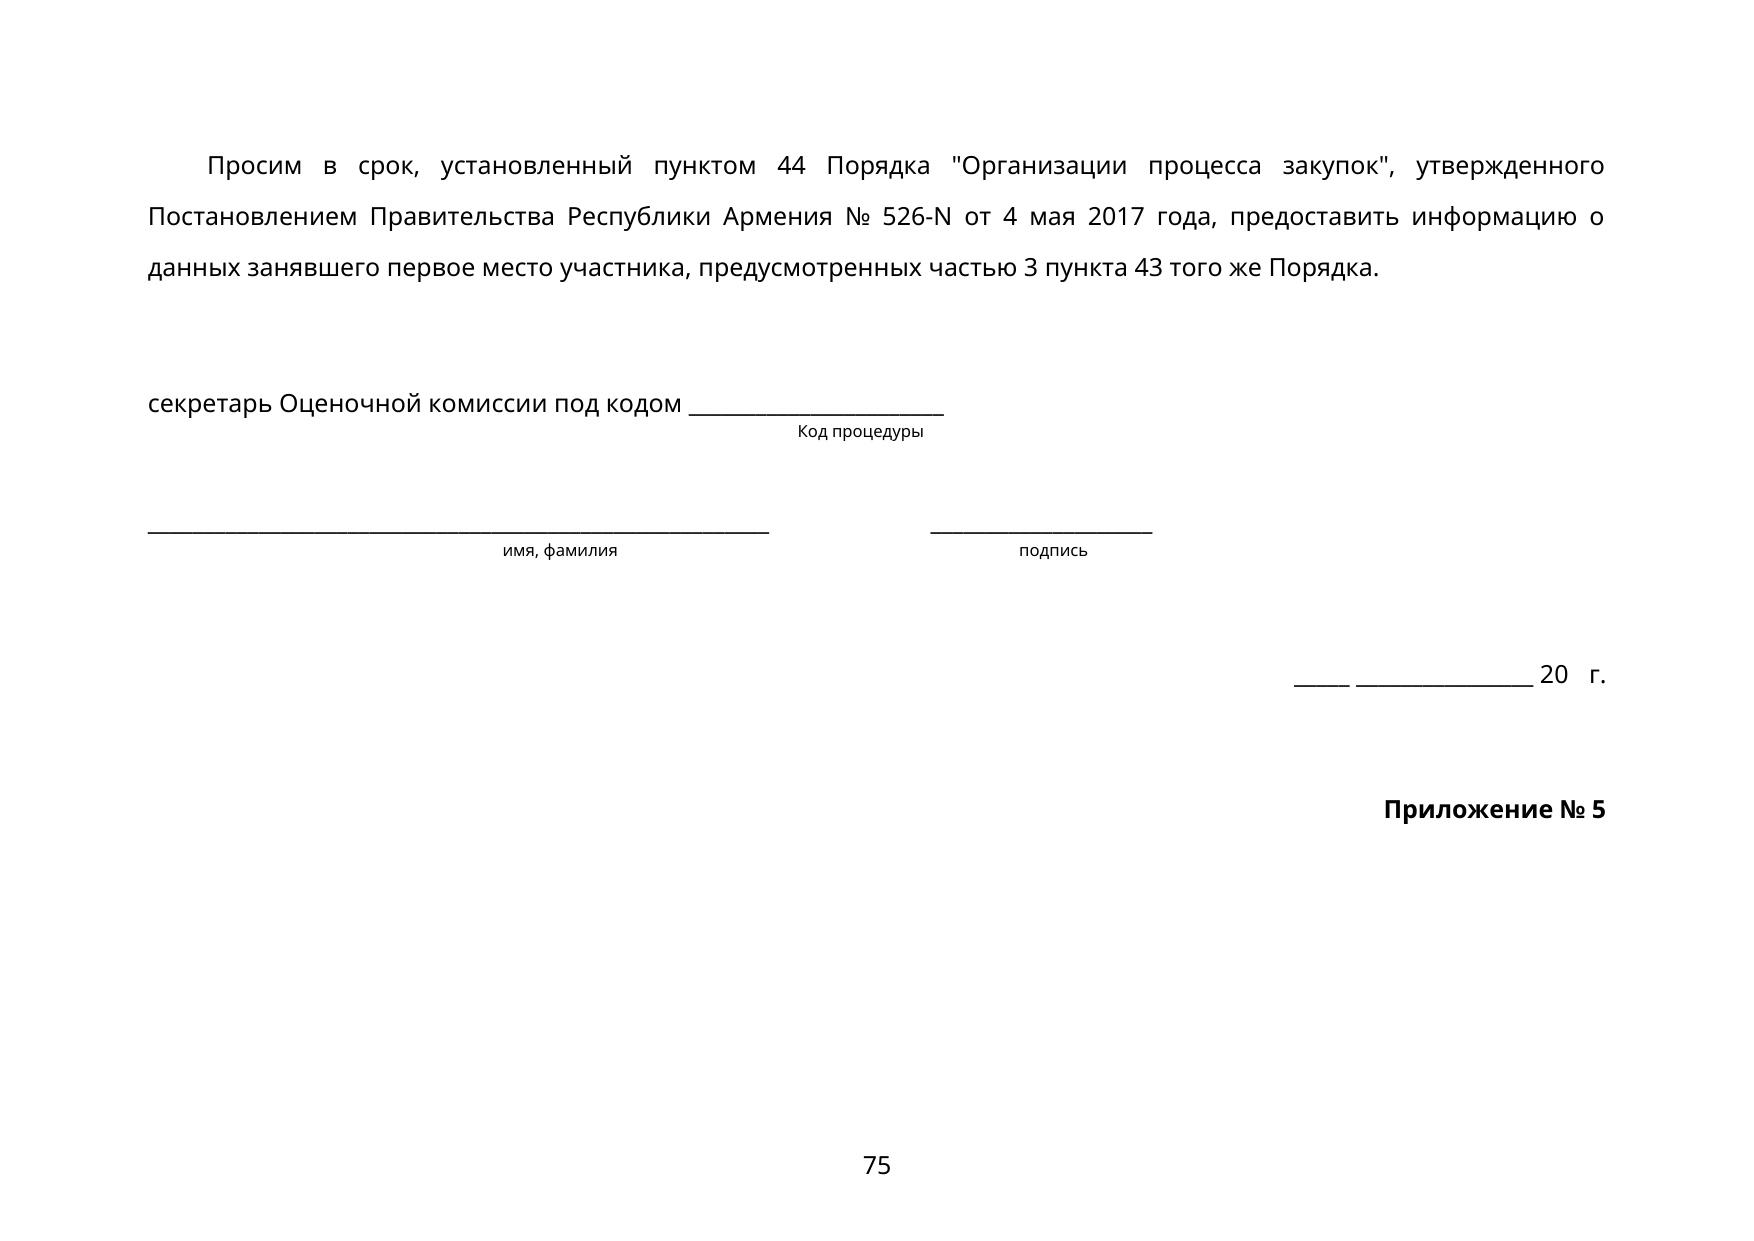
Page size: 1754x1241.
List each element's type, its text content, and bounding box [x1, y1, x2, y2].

text Просим в срок, установленный пунктом 44 Порядка "Организации процесса закупок", утвержденного Постановлением Правительства Республики Армения № 526-N от 4 мая 2017 года, предоставить информацию о данных занявшего первое место участника, предусмотренных частью 3 пункта 43 того же Порядка. [148, 148, 1606, 284]
text имя, фамилия подпись [428, 538, 1606, 561]
text ________________________________________________________ ____________________ [148, 504, 1606, 538]
text Код процедуры [724, 419, 1606, 442]
text секретарь Оценочной комиссии под кодом _______________________ [148, 385, 1606, 419]
text _____ ________________ 20 г. [148, 657, 1606, 691]
text Приложение № 5 [148, 792, 1606, 826]
